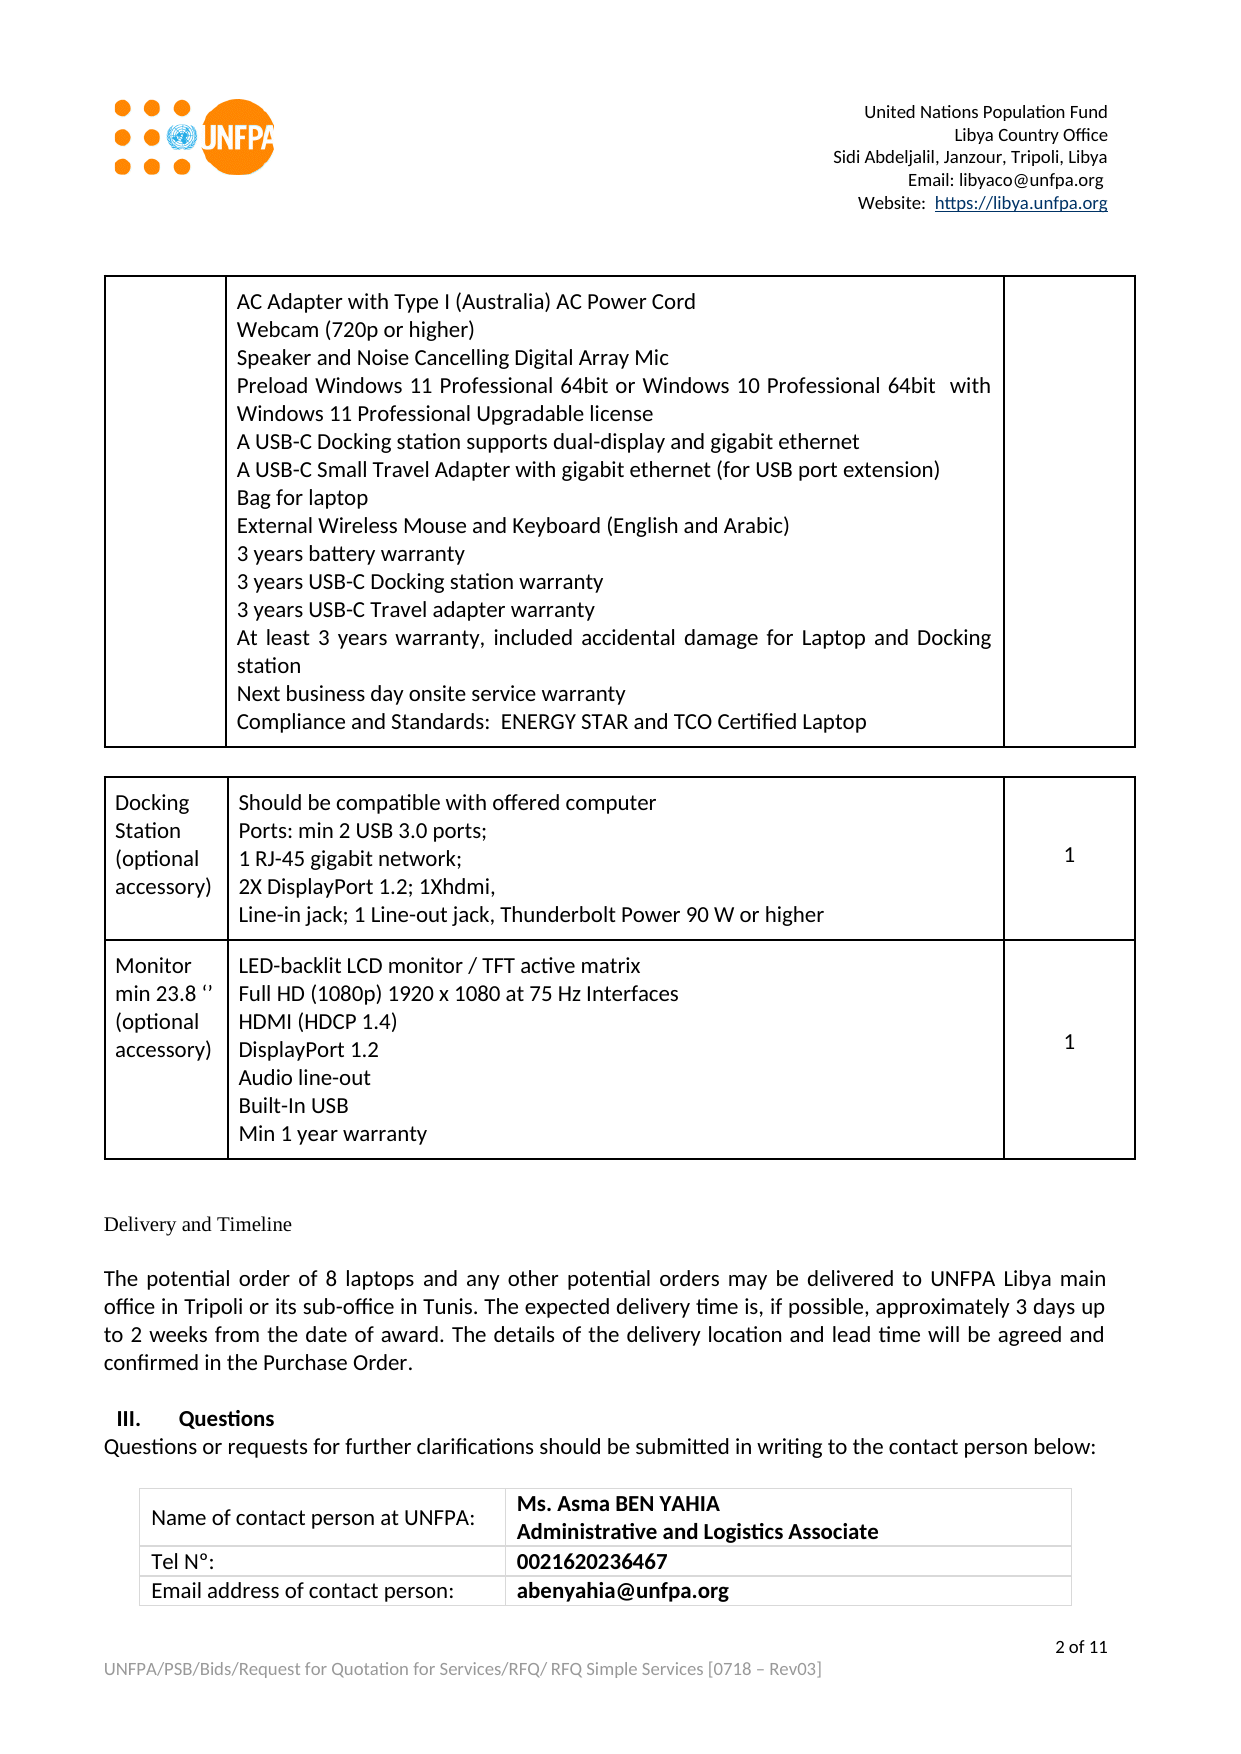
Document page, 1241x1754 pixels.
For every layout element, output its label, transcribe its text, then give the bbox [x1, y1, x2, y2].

table_cell 0021620236467 [506, 1547, 1071, 1575]
list Questions [141, 1404, 1107, 1432]
table_header Name of contact person at UNFPA: [140, 1489, 505, 1545]
table_header Ms. Asma BEN YAHIA Administrative and Logistics Associate [506, 1489, 1071, 1545]
table_cell abenyahia@unfpa.org [506, 1577, 1071, 1604]
picture [114, 99, 274, 175]
table_cell Email address of contact person: [140, 1577, 505, 1604]
table_cell Tel Nº: [140, 1547, 505, 1575]
text Questions or requests for further clarifications should be submitted in writing to the contact person below: [103, 1432, 1107, 1460]
